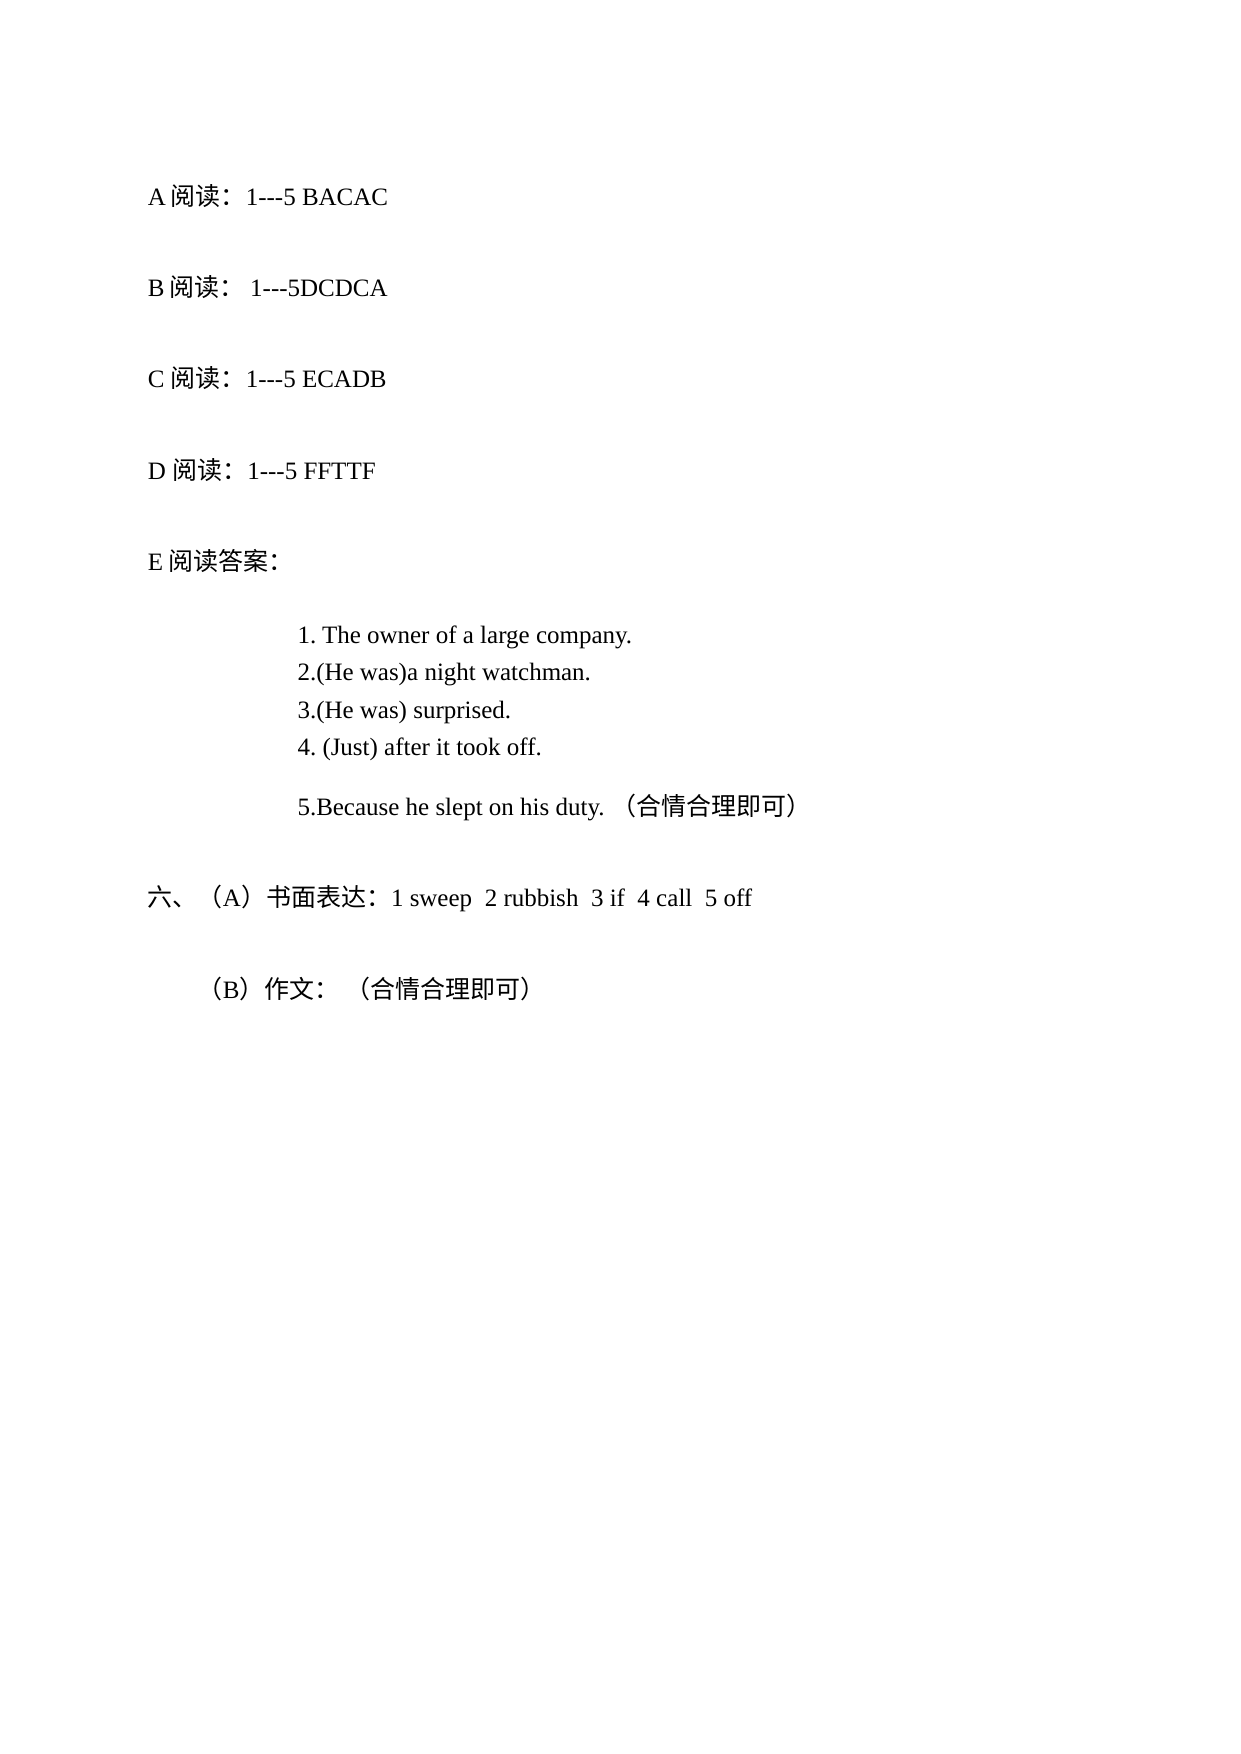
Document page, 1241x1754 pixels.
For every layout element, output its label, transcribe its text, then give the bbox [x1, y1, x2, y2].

text 1. The owner of a large company. 2.(He was)a night watchman. 3.(He was) surprised. 4. (Just) after it took off. 5.Because he slept on his duty. （合情合理即可） [297, 618, 1092, 837]
text E阅读答案： [148, 527, 1092, 592]
text （B）作文： （合情合理即可） [148, 955, 1092, 1020]
text B阅读： 1---5DCDCA [148, 253, 1092, 318]
text C 阅读：1---5 ECADB [148, 344, 1092, 409]
text D 阅读：1---5 FFTTF [148, 436, 1092, 501]
text 六、（A）书面表达：1 sweep 2 rubbish 3 if 4 call 5 off [148, 863, 1092, 928]
text A 阅读：1---5 BACAC [148, 162, 1092, 227]
